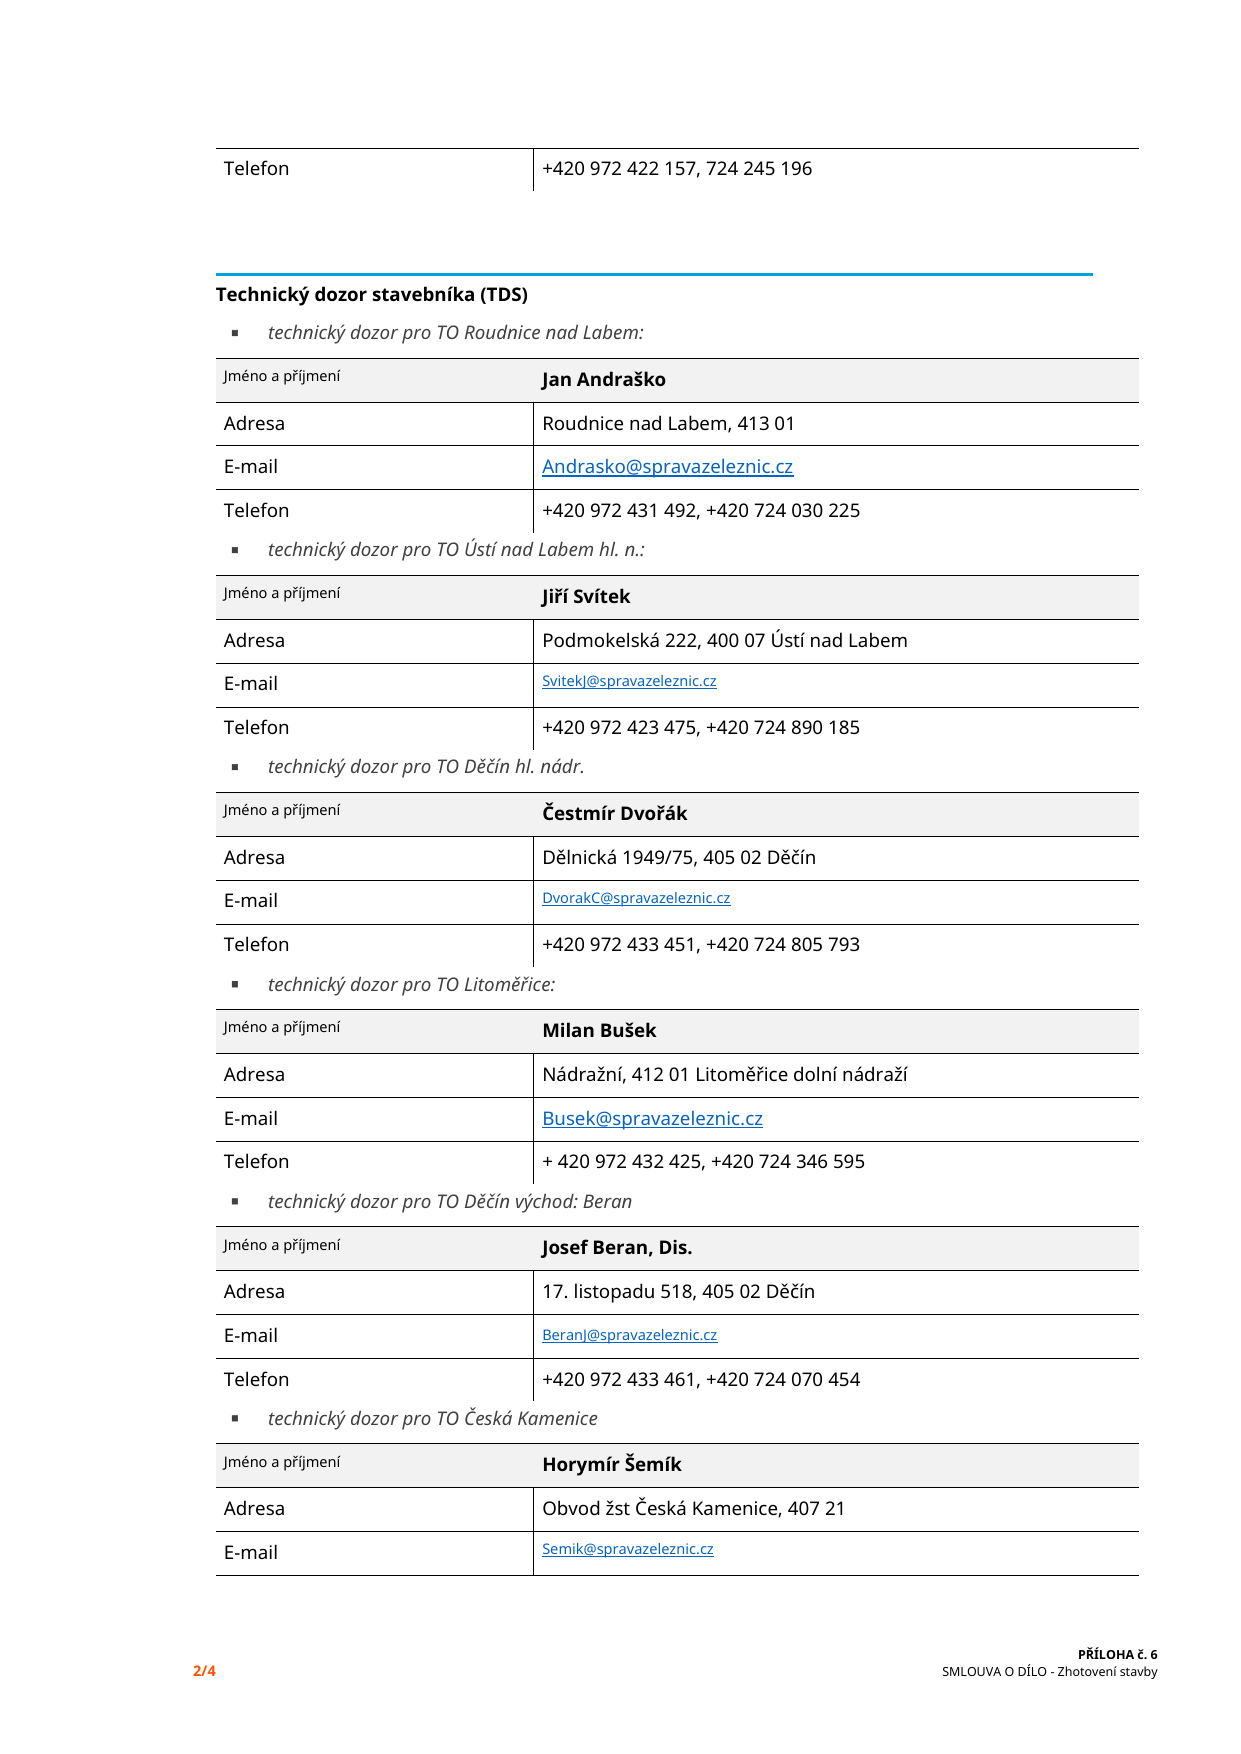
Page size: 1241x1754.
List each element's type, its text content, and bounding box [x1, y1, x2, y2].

table_cell Telefon [216, 708, 533, 750]
table_cell + 420 972 432 425, +420 724 346 595 [534, 1142, 1139, 1184]
table_cell Telefon [216, 925, 533, 967]
table_cell Roudnice nad Labem, 413 01 [534, 403, 1139, 445]
table_cell +420 972 423 475, +420 724 890 185 [534, 708, 1139, 750]
table_header Josef Beran, Dis. [534, 1227, 1139, 1270]
table_header Jméno a příjmení [216, 1227, 534, 1270]
table_cell Andrasko@spravazeleznic.cz [534, 446, 1139, 489]
table_cell +420 972 433 451, +420 724 805 793 [534, 925, 1139, 967]
table_header Jméno a příjmení [216, 793, 534, 836]
list technický dozor pro TO Česká Kamenice [230, 1401, 1093, 1431]
table_cell Obvod žst Česká Kamenice, 407 21 [534, 1488, 1139, 1531]
list technický dozor pro TO Roudnice nad Labem: [230, 316, 1093, 345]
table_cell Telefon [216, 1142, 533, 1184]
table_cell E-mail [216, 1098, 533, 1141]
table_cell BeranJ@spravazeleznic.cz [534, 1315, 1139, 1358]
table_cell Adresa [216, 403, 533, 445]
list technický dozor pro TO Ústí nad Labem hl. n.: [230, 533, 1093, 562]
table_cell Nádražní, 412 01 Litoměřice dolní nádraží [534, 1054, 1139, 1097]
table_header Horymír Šemík [534, 1444, 1139, 1487]
table_cell 17. listopadu 518, 405 02 Děčín [534, 1271, 1139, 1314]
table_cell Busek@spravazeleznic.cz [534, 1098, 1139, 1141]
text Technický dozor stavebníka (TDS) [216, 276, 1093, 307]
table_cell Telefon [216, 149, 533, 191]
table_cell Telefon [216, 490, 533, 533]
table_cell E-mail [216, 1532, 533, 1575]
table_cell E-mail [216, 446, 533, 489]
table_header Jméno a příjmení [216, 359, 534, 402]
table_cell SvitekJ@spravazeleznic.cz [534, 664, 1139, 706]
list technický dozor pro TO Děčín hl. nádr. [230, 750, 1093, 779]
list technický dozor pro TO Litoměřice: [230, 967, 1093, 996]
table_cell E-mail [216, 664, 533, 706]
list technický dozor pro TO Děčín východ: Beran [230, 1184, 1093, 1213]
table_header Jan Andraško [534, 359, 1139, 402]
table_header Jiří Svítek [534, 576, 1139, 619]
table_cell Telefon [216, 1359, 533, 1401]
table_header Jméno a příjmení [216, 1010, 534, 1053]
table_header Jméno a příjmení [216, 1444, 534, 1487]
table_header Milan Bušek [534, 1010, 1139, 1053]
table_cell +420 972 433 461, +420 724 070 454 [534, 1359, 1139, 1401]
table_cell +420 972 431 492, +420 724 030 225 [534, 490, 1139, 533]
table_cell +420 972 422 157, 724 245 196 [534, 149, 1139, 191]
table_header Jméno a příjmení [216, 576, 534, 619]
table_cell Adresa [216, 1054, 533, 1097]
table_cell Adresa [216, 620, 533, 662]
table_cell Adresa [216, 1488, 533, 1531]
table_cell Adresa [216, 1271, 533, 1314]
table_cell DvorakC@spravazeleznic.cz [534, 881, 1139, 923]
table_cell E-mail [216, 1315, 533, 1358]
table_cell Dělnická 1949/75, 405 02 Děčín [534, 837, 1139, 879]
table_cell Semik@spravazeleznic.cz [534, 1532, 1139, 1575]
table_cell Podmokelská 222, 400 07 Ústí nad Labem [534, 620, 1139, 662]
table_header Čestmír Dvořák [534, 793, 1139, 836]
table_cell Adresa [216, 837, 533, 879]
table_cell E-mail [216, 881, 533, 923]
